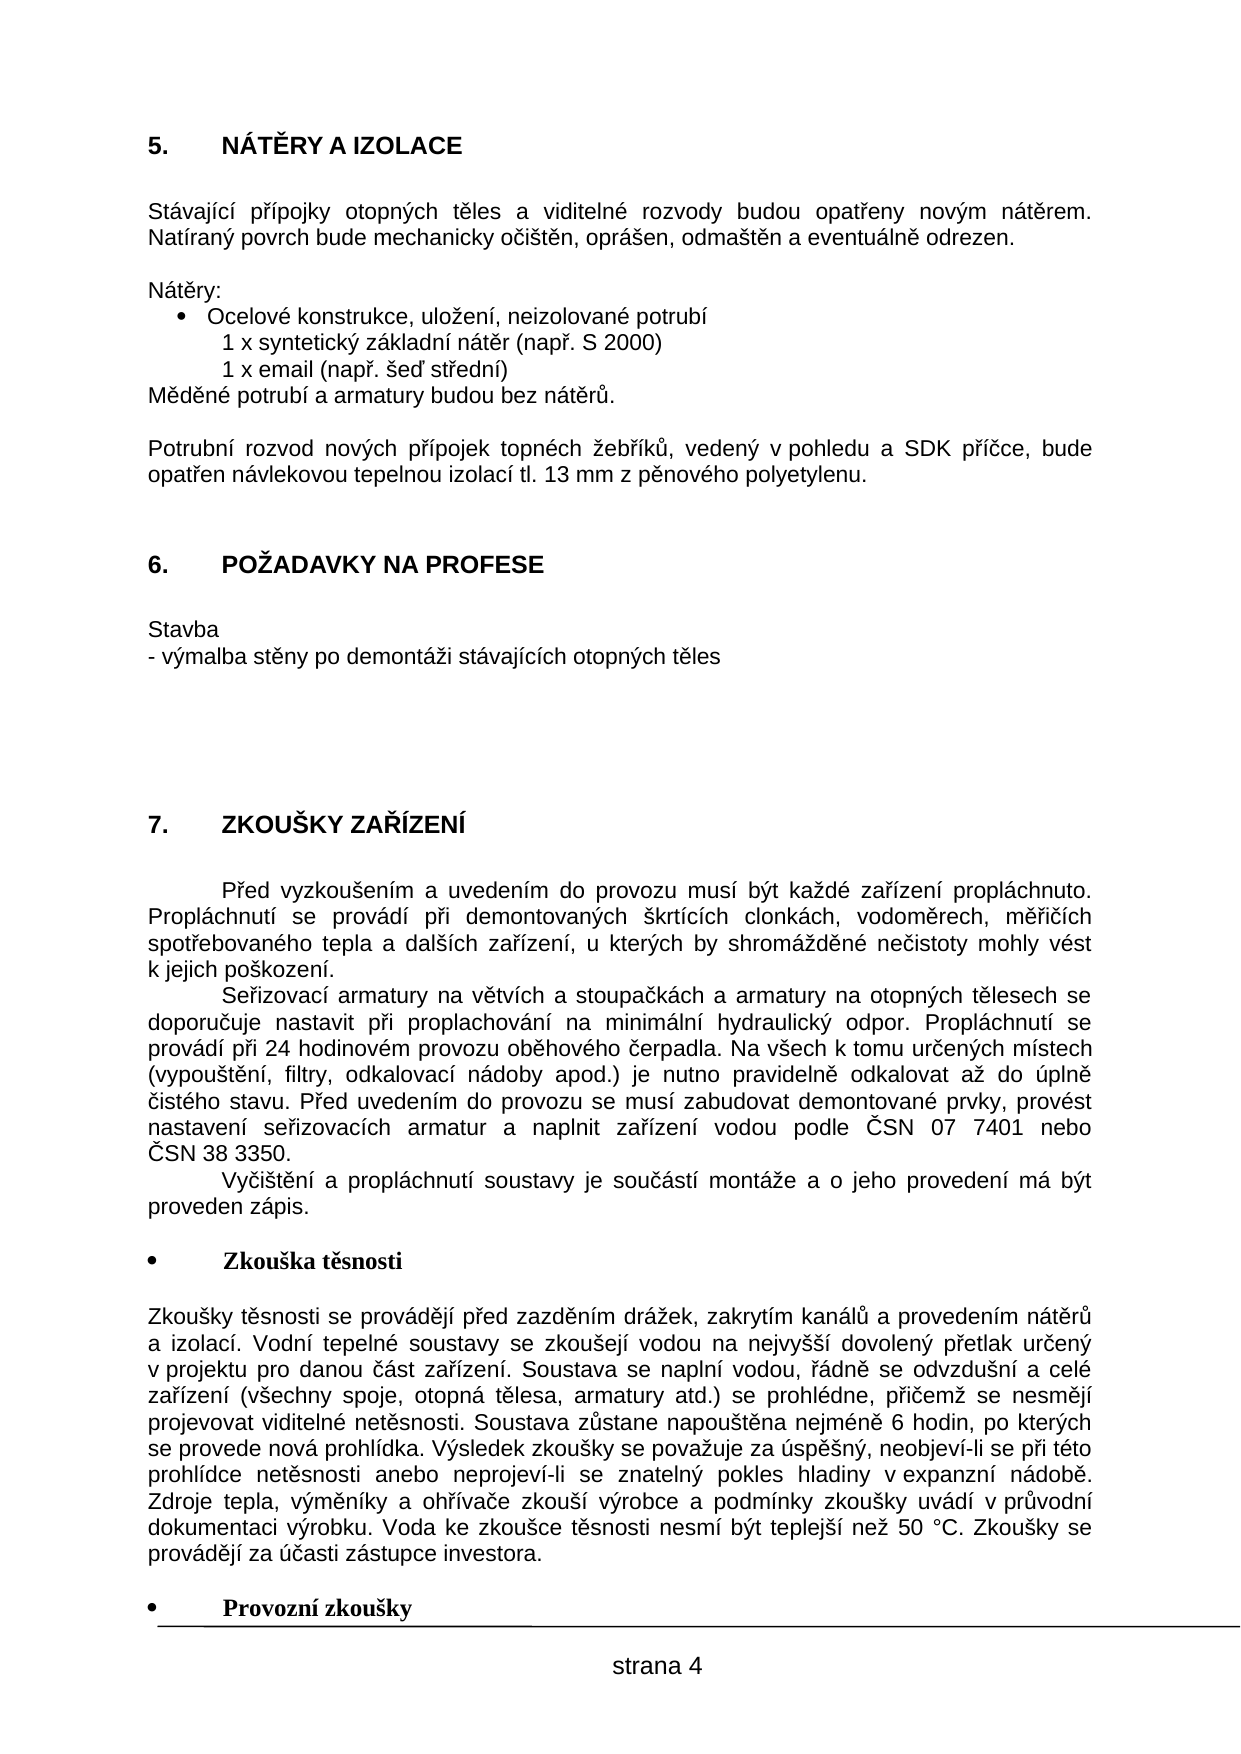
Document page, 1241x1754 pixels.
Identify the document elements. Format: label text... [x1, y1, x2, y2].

text Vyčištění a propláchnutí soustavy je součástí montáže a o jeho provedení má být proveden zápis. [148, 1167, 1093, 1219]
text Potrubní rozvod nových přípojek topnéch žebříků, vedený v pohledu a SDK příčce, bude opatřen návlekovou tepelnou izolací tl. 13 mm z pěnového polyetylenu. [148, 435, 1093, 487]
list Provozní zkoušky [148, 1593, 1093, 1622]
text Před vyzkoušením a uvedením do provozu musí být každé zařízení propláchnuto. Propláchnutí se provádí při demontovaných škrtících clonkách, vodoměrech, měřičích spotřebovaného tepla a dalších zařízení, u kterých by shromážděné nečistoty mohly vést k jejich poškození. [148, 877, 1093, 982]
text - výmalba stěny po demontáži stávajících otopných těles [148, 643, 1093, 669]
list Ocelové konstrukce, uložení, neizolované potrubí [177, 303, 1093, 329]
list Zkouška těsnosti [148, 1246, 1093, 1274]
text Stavba [148, 616, 1093, 643]
subtitle Požadavky na PROFESE [148, 550, 1093, 579]
subtitle Nátěry a izolace [148, 131, 1093, 160]
subtitle zkoušky zařízení [148, 811, 1093, 839]
text Stávající přípojky otopných těles a viditelné rozvody budou opatřeny novým nátěrem. Natíraný povrch bude mechanicky očištěn, oprášen, odmaštěn a eventuálně odrezen. [148, 198, 1093, 250]
text Zkoušky těsnosti se provádějí před zazděním drážek, zakrytím kanálů a provedením nátěrů a izolací. Vodní tepelné soustavy se zkoušejí vodou na nejvyšší dovolený přetlak určený v projektu pro danou část zařízení. Soustava se naplní vodou, řádně se odvzdušní a celé zařízení (všechny spoje, otopná tělesa, armatury atd.) se prohlédne, přičemž se nesmějí projevovat viditelné netěsnosti. Soustava zůstane napouštěna nejméně 6 hodin, po kterých se provede nová prohlídka. Výsledek zkoušky se považuje za úspěšný, neobjeví-li se při této prohlídce netěsnosti anebo neprojeví-li se znatelný pokles hladiny v expanzní nádobě. Zdroje tepla, výměníky a ohřívače zkouší výrobce a podmínky zkoušky uvádí v průvodní dokumentaci výrobku. Voda ke zkoušce těsnosti nesmí být teplejší než . Zkoušky se provádějí za účasti zástupce investora. [148, 1303, 1093, 1567]
text Nátěry: [148, 277, 1093, 303]
text 1 x syntetický základní nátěr (např. S 2000) [148, 329, 1093, 356]
text Seřizovací armatury na větvích a stoupačkách a armatury na otopných tělesech se doporučuje nastavit při proplachování na minimální hydraulický odpor. Propláchnutí se provádí při 24 hodinovém provozu oběhového čerpadla. Na všech k tomu určených místech (vypouštění, filtry, odkalovací nádoby apod.) je nutno pravidelně odkalovat až do úplně čistého stavu. Před uvedením do provozu se musí zabudovat demontované prvky, provést nastavení seřizovacích armatur a naplnit zařízení vodou podle ČSN 07 7401 nebo ČSN 38 3350. [148, 982, 1093, 1167]
text Měděné potrubí a armatury budou bez nátěrů. [148, 382, 1093, 408]
text 1 x email (např. šeď střední) [148, 356, 1093, 382]
